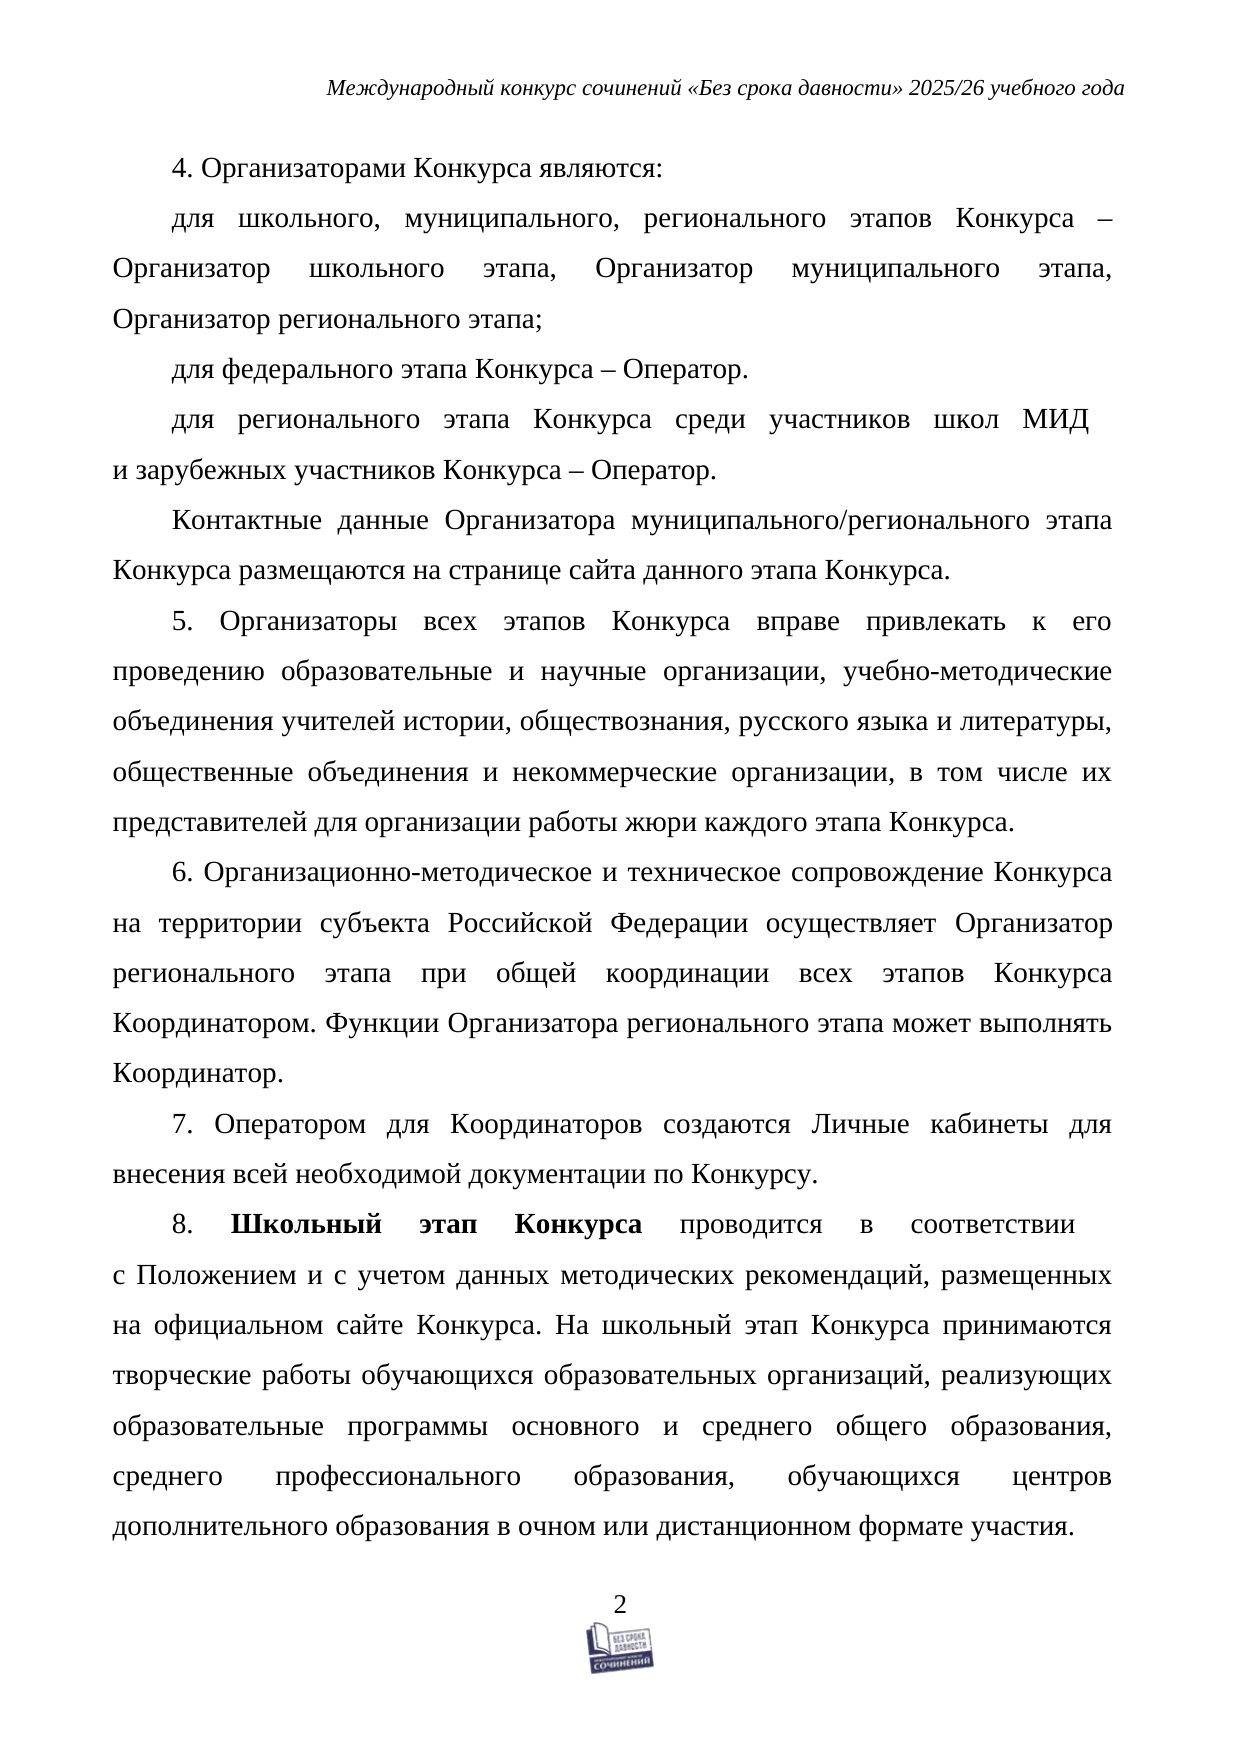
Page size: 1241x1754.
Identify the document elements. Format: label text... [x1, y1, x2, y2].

text для школьного, муниципального, регионального этапов Конкурса – Организатор школьного этапа, Организатор муниципального этапа, Организатор регионального этапа; [112, 200, 1113, 334]
text 7. Оператором для Координаторов создаются Личные кабинеты для внесения всей необходимой документации по Конкурсу. [112, 1106, 1113, 1190]
text 4. Организаторами Конкурса являются: [112, 150, 1113, 183]
text 6. Организационно-методическое и техническое сопровождение Конкурса на территории субъекта Российской Федерации осуществляет Организатор регионального этапа при общей координации всех этапов Конкурса Координатором. Функции Организатора регионального этапа может выполнять Координатор. [112, 854, 1113, 1089]
picture [572, 1619, 668, 1681]
text Контактные данные Организатора муниципального/регионального этапа Конкурса размещаются на странице сайта данного этапа Конкурса. [112, 502, 1113, 586]
text для федерального этапа Конкурса – Оператор. [112, 351, 1113, 385]
text 5. Организаторы всех этапов Конкурса вправе привлекать к его проведению образовательные и научные организации, учебно-методические объединения учителей истории, обществознания, русского языка и литературы, общественные объединения и некоммерческие организации, в том числе их представителей для организации работы жюри каждого этапа Конкурса. [112, 603, 1113, 838]
text для регионального этапа Конкурса среди участников школ МИД и зарубежных участников Конкурса – Оператор. [112, 402, 1113, 485]
text 8. Школьный этап Конкурса проводится в соответствии с Положением и с учетом данных методических рекомендаций, размещенных на официальном сайте Конкурса. На школьный этап Конкурса принимаются творческие работы обучающихся образовательных организаций, реализующих образовательные программы основного и среднего общего образования, среднего профессионального образования, обучающихся центров дополнительного образования в очном или дистанционном формате участия. [112, 1207, 1113, 1542]
